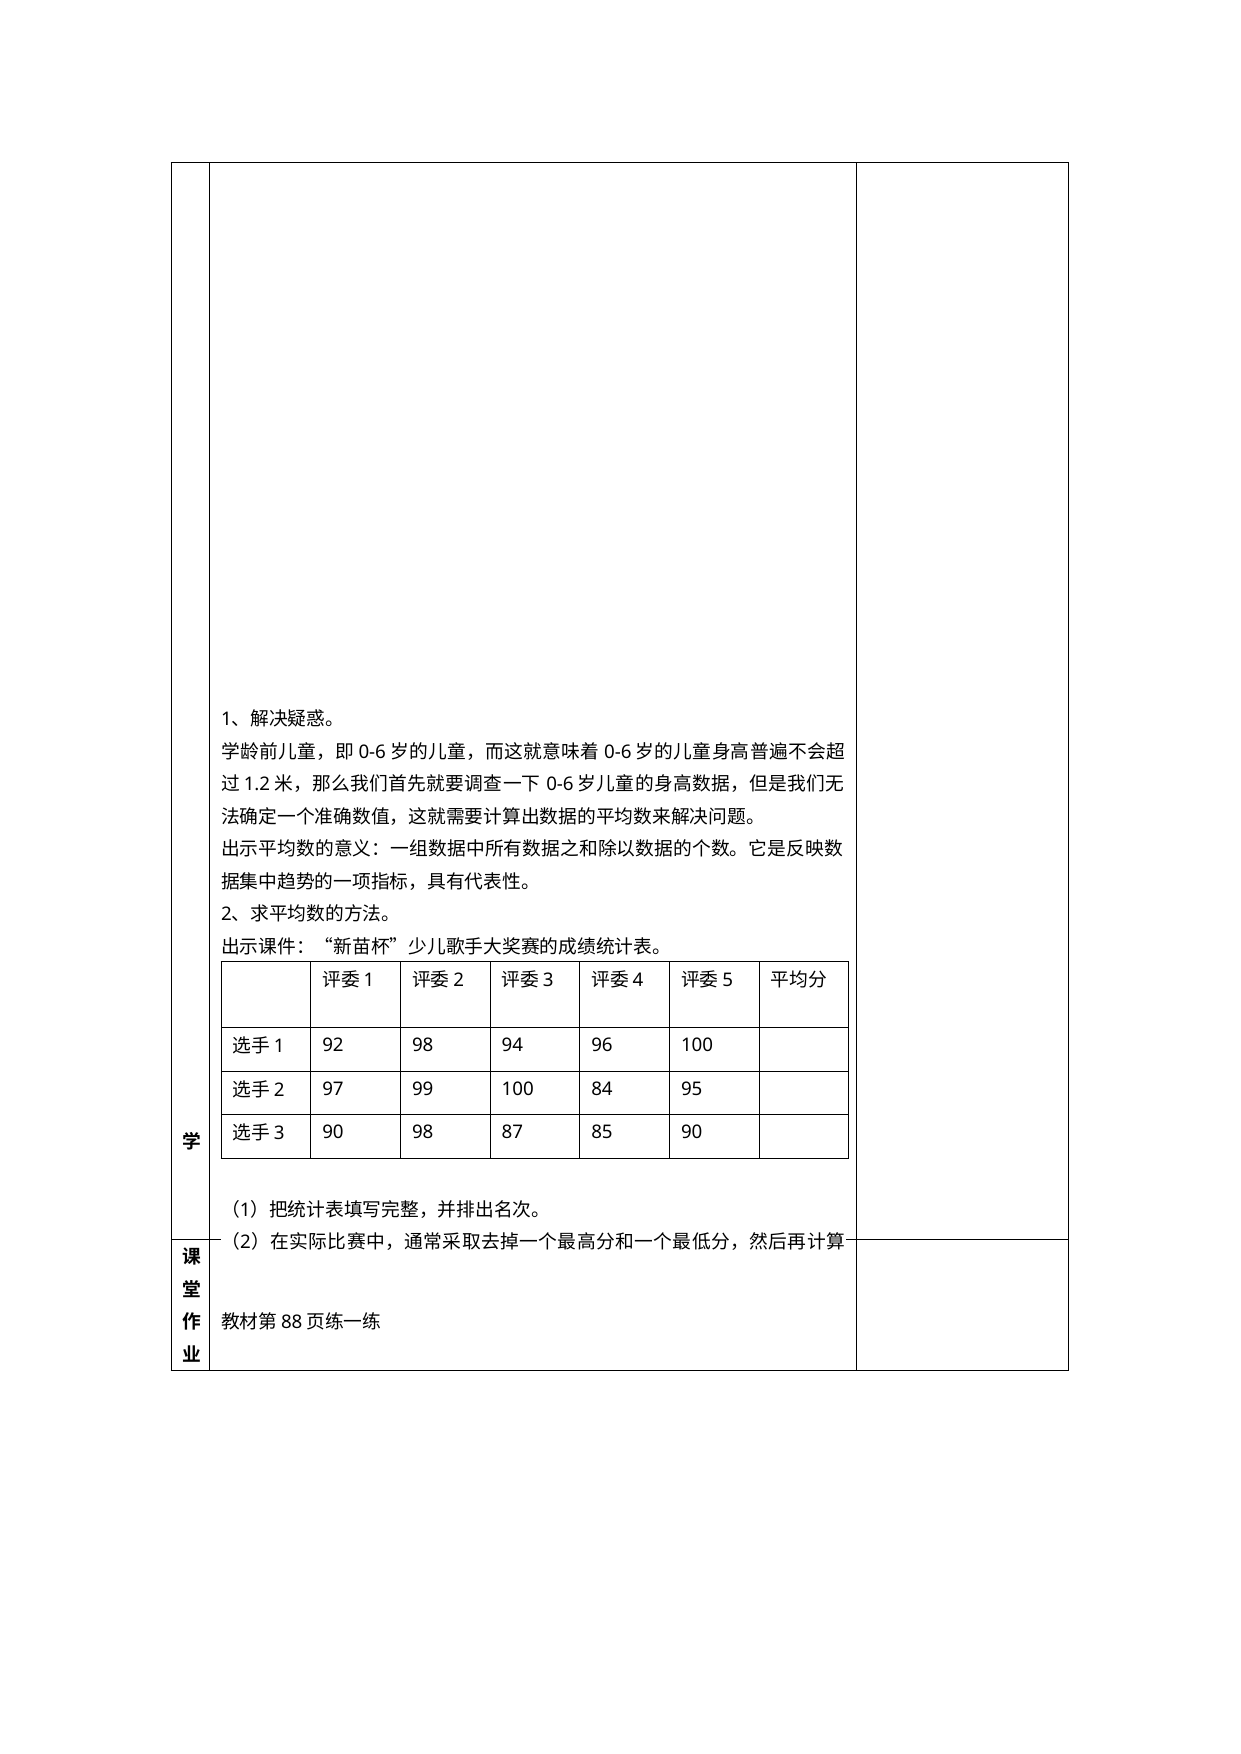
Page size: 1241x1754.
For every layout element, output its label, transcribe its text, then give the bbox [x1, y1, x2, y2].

table_cell [857, 163, 1068, 1238]
table_cell 课堂作 业 [172, 1240, 209, 1369]
table_cell [857, 1240, 1068, 1369]
table_cell 教材第88页练一练 [210, 1240, 856, 1369]
